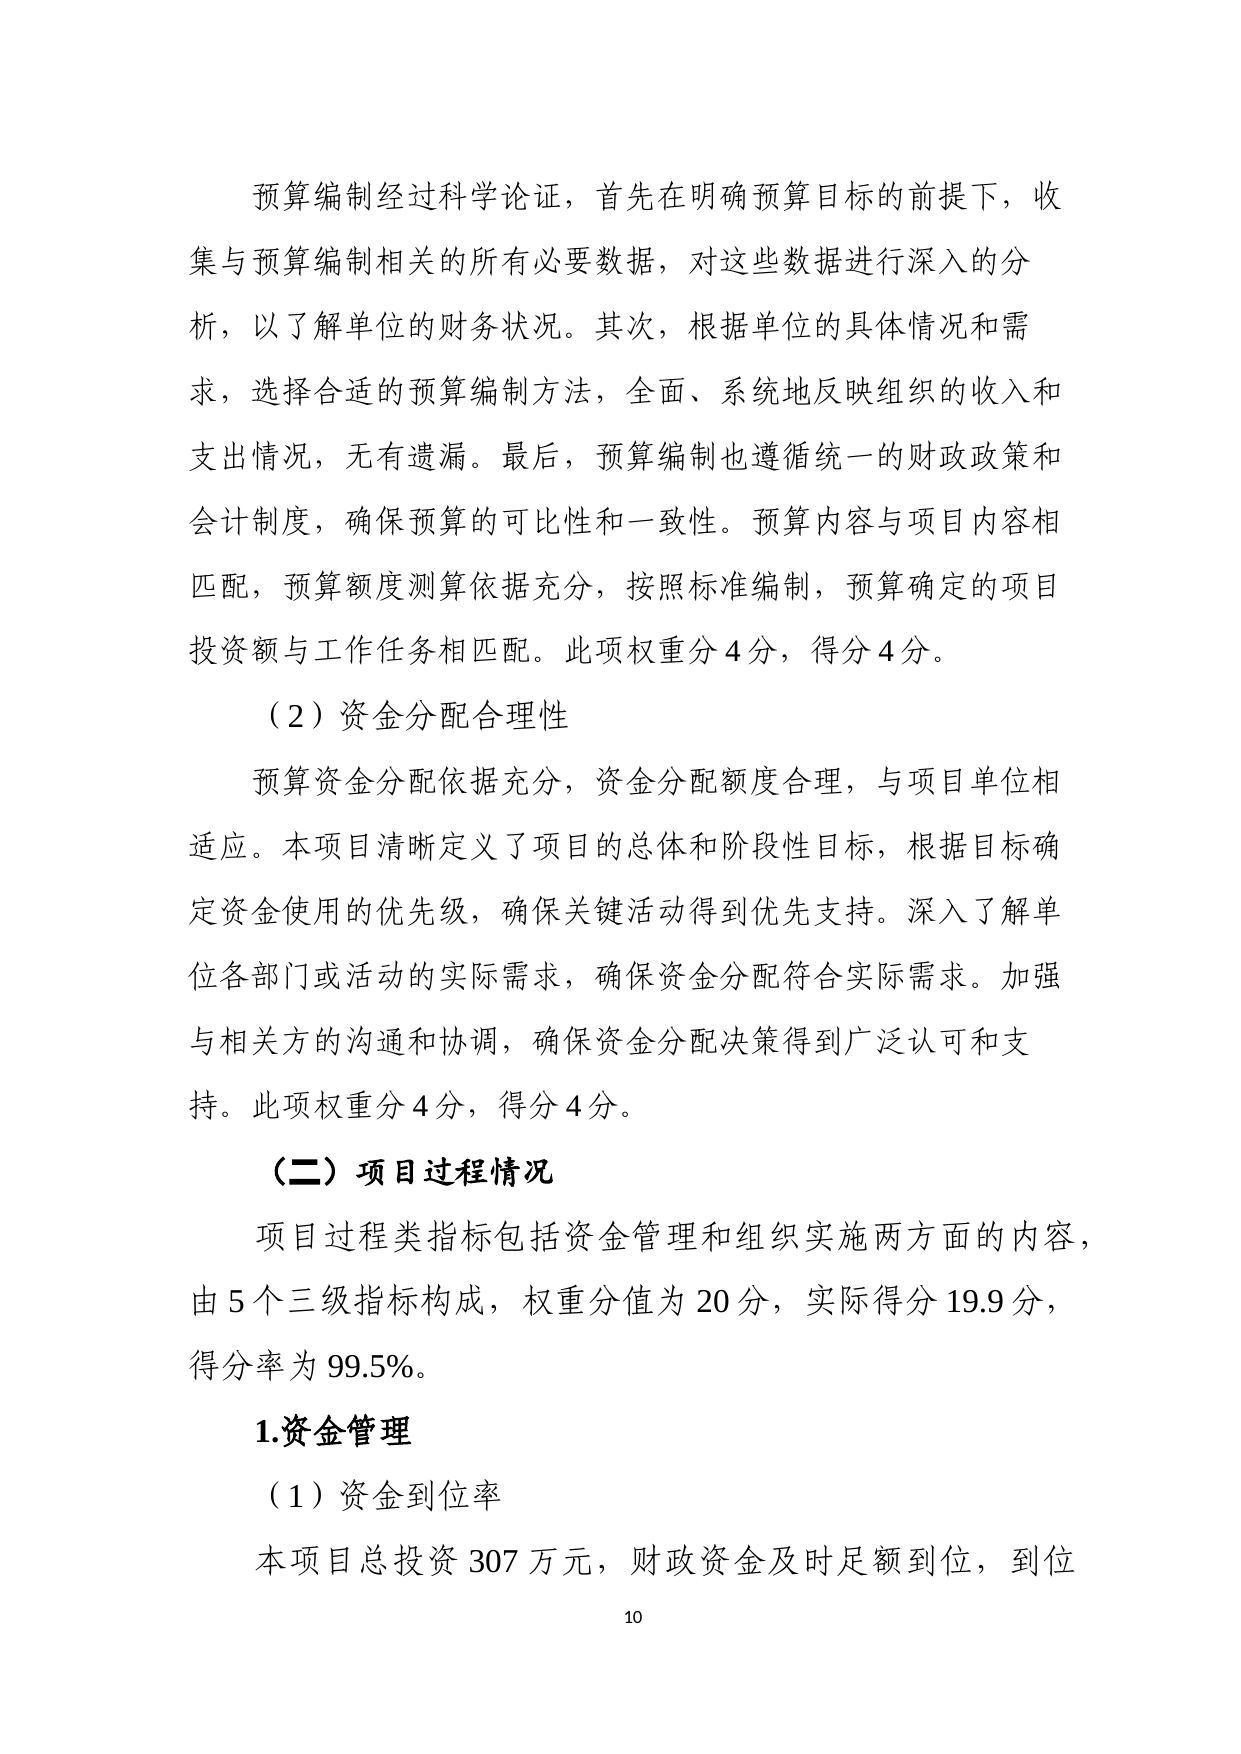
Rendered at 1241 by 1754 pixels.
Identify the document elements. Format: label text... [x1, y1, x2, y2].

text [187, 1527, 1078, 1592]
text （2）资金分配合理性 [187, 682, 1078, 747]
title 项目过程情况 [187, 1137, 1078, 1202]
text 项目过程类指标包括资金管理和组织实施两方面的内容，由5个三级指标构成，权重分值为20分，实际得分19.9分，得分率为99.5%。 [187, 1202, 1078, 1397]
text （1）资金到位率 [187, 1462, 1078, 1527]
text 1.资金管理 [187, 1397, 1078, 1462]
title 预算资金分配依据充分，资金分配额度合理，与项目单位相适应。本项目清晰定义了项目的总体和阶段性目标，根据目标确定资金使用的优先级，确保关键活动得到优先支持。深入了解单位各部门或活动的实际需求，确保资金分配符合实际需求。加强与相关方的沟通和协调，确保资金分配决策得到广泛认可和支持。此项权重分4分，得分4分。 [187, 747, 1078, 1137]
title 预算编制经过科学论证，首先在明确预算目标的前提下，收集与预算编制相关的所有必要数据，对这些数据进行深入的分析，以了解单位的财务状况。其次，根据单位的具体情况和需求，选择合适的预算编制方法，全面、系统地反映组织的收入和支出情况，无有遗漏。最后，预算编制也遵循统一的财政政策和会计制度，确保预算的可比性和一致性。预算内容与项目内容相匹配，预算额度测算依据充分，按照标准编制，预算确定的项目投资额与工作任务相匹配。此项权重分4分，得分4分。 [187, 162, 1078, 682]
